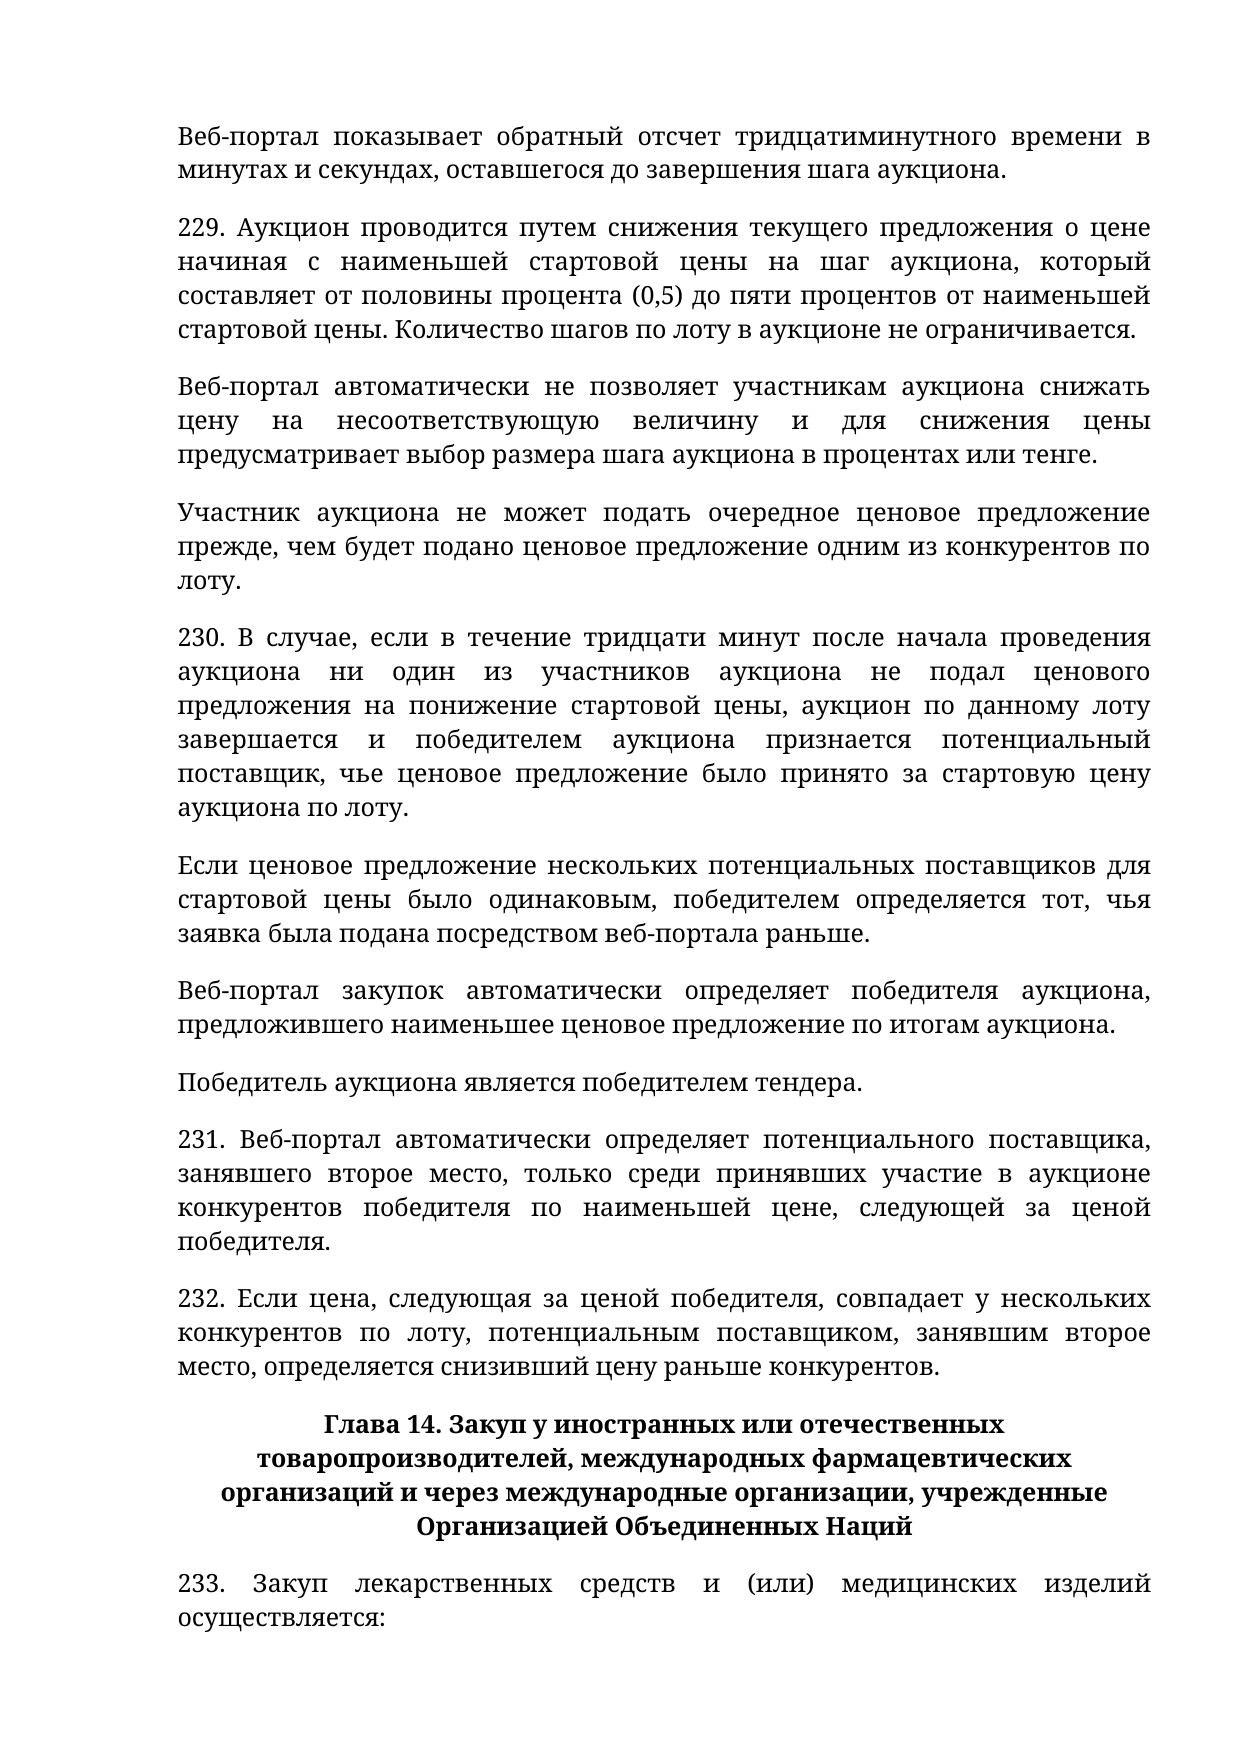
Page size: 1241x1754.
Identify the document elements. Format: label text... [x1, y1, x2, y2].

text Веб-портал автоматически не позволяет участникам аукциона снижать цену на несоответствующую величину и для снижения цены предусматривает выбор размера шага аукциона в процентах или тенге. [177, 369, 1152, 471]
text 230. В случае, если в течение тридцати минут после начала проведения аукциона ни один из участников аукциона не подал ценового предложения на понижение стартовой цены, аукцион по данному лоту завершается и победителем аукциона признается потенциальный поставщик, чье ценовое предложение было принято за стартовую цену аукциона по лоту. [177, 620, 1152, 824]
text Глава 14. Закуп у иностранных или отечественных товаропроизводителей, международных фармацевтических организаций и через международные организации, учрежденные Организацией Объединенных Наций [177, 1406, 1152, 1543]
text 229. Аукцион проводится путем снижения текущего предложения о цене начиная с наименьшей стартовой цены на шаг аукциона, который составляет от половины процента (0,5) до пяти процентов от наименьшей стартовой цены. Количество шагов по лоту в аукционе не ограничивается. [177, 209, 1152, 346]
text Веб-портал закупок автоматически определяет победителя аукциона, предложившего наименьшее ценовое предложение по итогам аукциона. [177, 973, 1152, 1041]
text 232. Если цена, следующая за ценой победителя, совпадает у нескольких конкурентов по лоту, потенциальным поставщиком, занявшим второе место, определяется снизивший цену раньше конкурентов. [177, 1281, 1152, 1383]
text Веб-портал показывает обратный отсчет тридцатиминутного времени в минутах и секундах, оставшегося до завершения шага аукциона. [177, 118, 1152, 186]
text 231. Веб-портал автоматически определяет потенциального поставщика, занявшего второе место, только среди принявших участие в аукционе конкурентов победителя по наименьшей цене, следующей за ценой победителя. [177, 1121, 1152, 1258]
text Если ценовое предложение нескольких потенциальных поставщиков для стартовой цены было одинаковым, победителем определяется тот, чья заявка была подана посредством веб-портала раньше. [177, 847, 1152, 949]
text Победитель аукциона является победителем тендера. [177, 1064, 1152, 1098]
text Участник аукциона не может подать очередное ценовое предложение прежде, чем будет подано ценовое предложение одним из конкурентов по лоту. [177, 494, 1152, 597]
text 233. Закуп лекарственных средств и (или) медицинских изделий осуществляется: [177, 1566, 1152, 1634]
